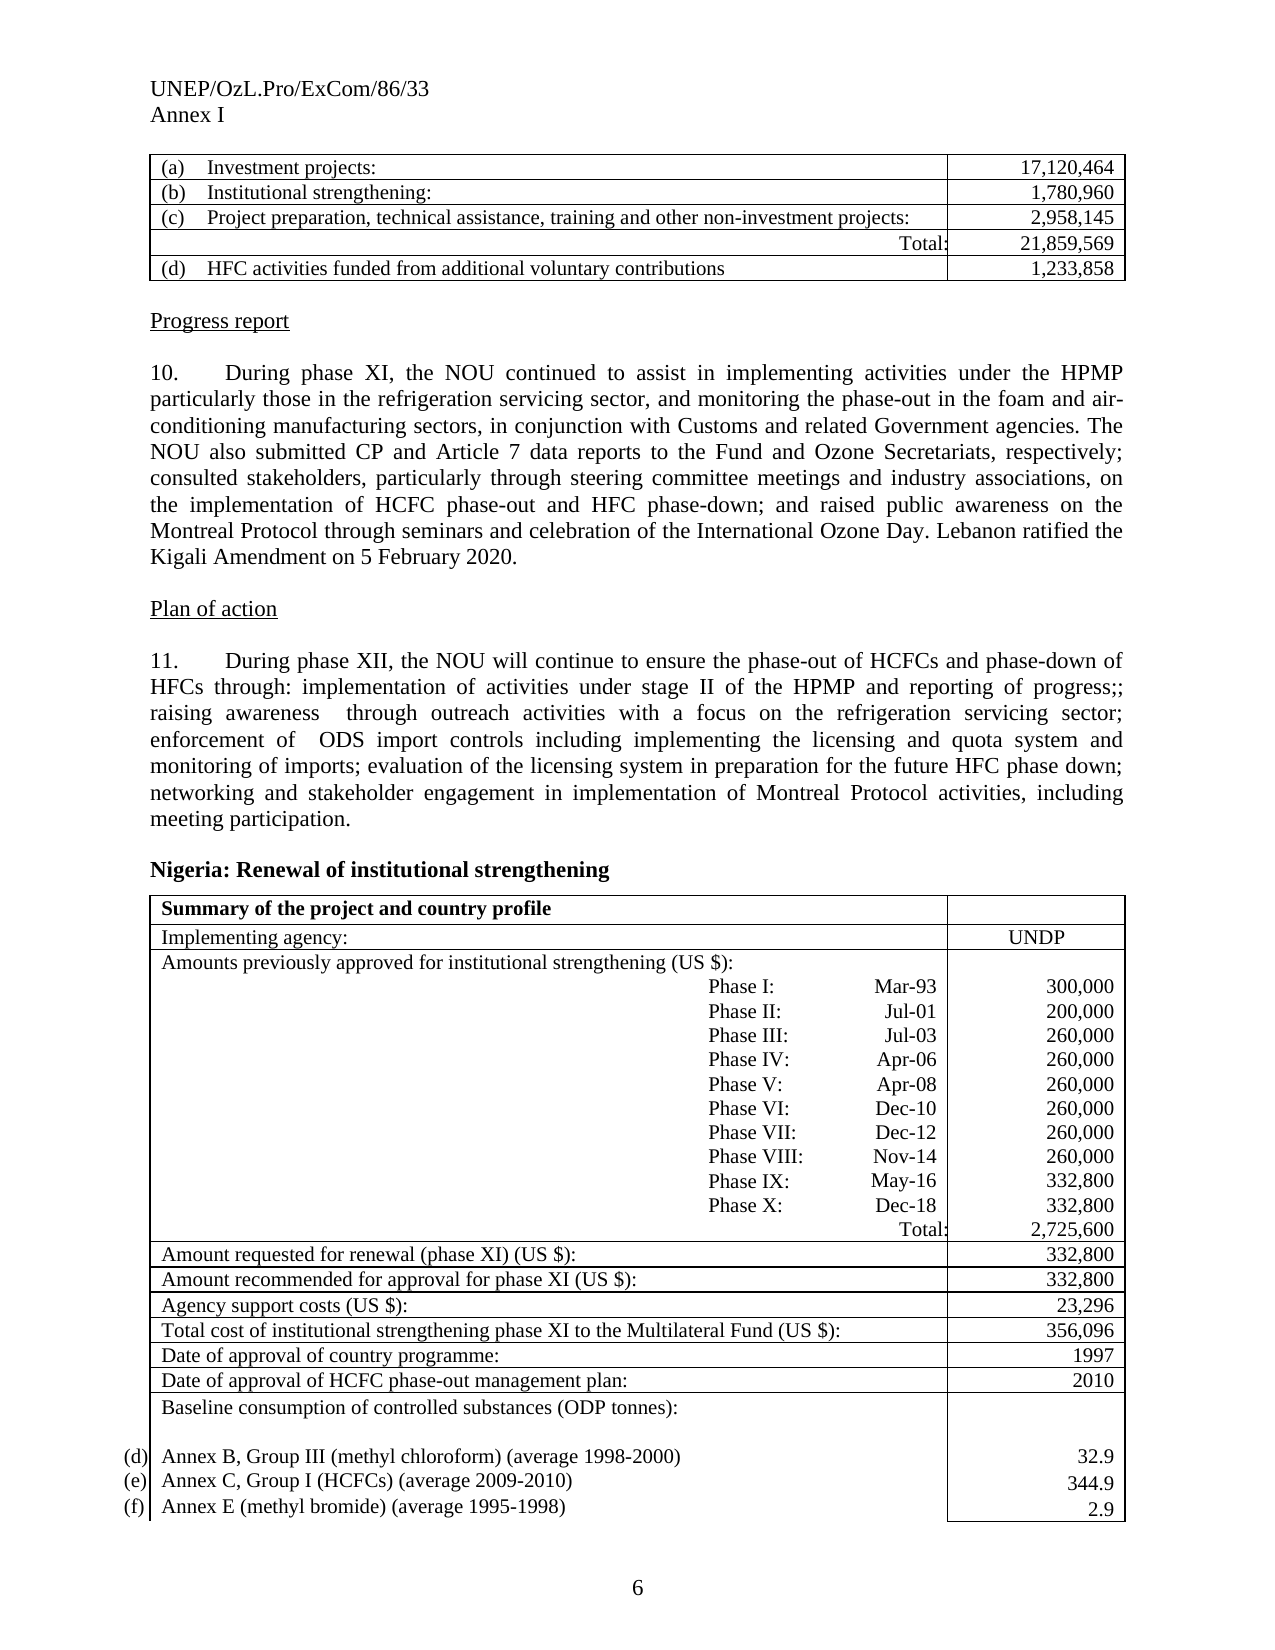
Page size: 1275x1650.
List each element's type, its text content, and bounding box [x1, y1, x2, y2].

table_cell Phase III: [151, 1023, 814, 1047]
table_cell [948, 950, 1124, 974]
table_cell Mar-93 [815, 974, 947, 998]
table_cell 332,800 [948, 1268, 1124, 1291]
subtitle During phase XII, the NOU will continue to ensure the phase-out of HCFCs and phase-down of HFCs through: implementation of activities under stage II of the HPMP and reporting of progress;; raising awareness through outreach activities with a focus on the refrigeration servicing sector; enforcement of ODS import controls including implementing the licensing and quota system and monitoring of imports; evaluation of the licensing system in preparation for the future HFC phase down; networking and stakeholder engagement in implementation of Montreal Protocol activities, including meeting participation. [150, 647, 1125, 831]
table_cell 32.9 [948, 1444, 1124, 1468]
table_cell 332,800 [948, 1169, 1124, 1193]
table_cell 260,000 [948, 1071, 1124, 1096]
table_cell 260,000 [948, 1047, 1124, 1071]
table_cell Amounts previously approved for institutional strengthening (US $): [151, 950, 947, 974]
table_cell 260,000 [948, 1120, 1124, 1144]
table_cell 332,800 [948, 1193, 1124, 1217]
subtitle During phase XI, the NOU continued to assist in implementing activities under the HPMP particularly those in the refrigeration servicing sector, and monitoring the phase-out in the foam and air-conditioning manufacturing sectors, in conjunction with Customs and related Government agencies. The NOU also submitted CP and Article 7 data reports to the Fund and Ozone Secretariats, respectively; consulted stakeholders, particularly through steering committee meetings and industry associations, on the implementation of HCFC phase-out and HFC phase-down; and raised public awareness on the Montreal Protocol through seminars and celebration of the International Ozone Day. Lebanon ratified the Kigali Amendment on 5 February 2020. [150, 359, 1125, 570]
table_cell 23,296 [948, 1293, 1124, 1317]
text Plan of action [150, 595, 1125, 621]
table_cell Amount requested for renewal (phase XI) (US $): [151, 1242, 947, 1266]
table_cell 2010 [948, 1368, 1124, 1392]
table_cell Total cost of institutional strengthening phase XI to the Multilateral Fund (US $): [151, 1318, 947, 1342]
table_cell (c) [151, 205, 207, 229]
table_cell (e) Annex C, Group I (HCFCs) (average 2009-2010) [151, 1468, 947, 1494]
table_cell Phase X: [151, 1193, 814, 1217]
table_cell (b) [151, 180, 207, 204]
table_cell Phase IX: [151, 1169, 814, 1193]
table_cell Phase VIII: [151, 1144, 814, 1168]
table_cell 344.9 [948, 1468, 1124, 1494]
table_cell Institutional strengthening: [207, 180, 947, 204]
table_cell Amount recommended for approval for phase XI (US $): [151, 1268, 947, 1291]
table_cell Apr-06 [815, 1047, 947, 1071]
table_cell Date of approval of country programme: [151, 1343, 947, 1367]
table_cell 332,800 [948, 1242, 1124, 1266]
table_header [948, 896, 1124, 924]
table_cell Phase II: [151, 999, 814, 1023]
table_cell HFC activities funded from additional voluntary contributions [207, 256, 947, 279]
table_header Summary of the project and country profile [151, 896, 947, 924]
table_cell Date of approval of HCFC phase-out management plan: [151, 1368, 947, 1392]
table_cell Jul-03 [815, 1023, 947, 1047]
table_cell (d) [151, 256, 207, 279]
table_cell Phase IV: [151, 1047, 814, 1071]
table_cell Dec-18 [815, 1193, 947, 1217]
table_cell Phase V: [151, 1071, 814, 1096]
table_cell 17,120,464 [948, 155, 1124, 179]
table_cell Total: [151, 230, 947, 254]
table_cell Investment projects: [207, 155, 947, 179]
table_cell 1,233,858 [948, 256, 1124, 279]
table_cell Dec-10 [815, 1096, 947, 1120]
table_cell Apr-08 [815, 1071, 947, 1096]
table_cell 356,096 [948, 1318, 1124, 1342]
table_cell (f) Annex E (methyl bromide) (average 1995-1998) [151, 1495, 947, 1521]
table_cell UNDP [948, 925, 1124, 949]
table_cell Phase VI: [151, 1096, 814, 1120]
table_cell 200,000 [948, 999, 1124, 1023]
table_cell (a) [151, 155, 207, 179]
table_cell [948, 1393, 1124, 1444]
table_cell May-16 [815, 1169, 947, 1193]
table_cell Jul-01 [815, 999, 947, 1023]
table_cell Agency support costs (US $): [151, 1293, 947, 1317]
table_cell 260,000 [948, 1023, 1124, 1047]
text Nigeria: Renewal of institutional strengthening [150, 856, 1125, 883]
table_cell 260,000 [948, 1096, 1124, 1120]
table_cell (d) Annex B, Group III (methyl chloroform) (average 1998-2000) [151, 1444, 947, 1468]
table_cell 260,000 [948, 1144, 1124, 1168]
table_cell Dec-12 [815, 1120, 947, 1144]
table_cell 2.9 [948, 1495, 1124, 1521]
text Progress report [150, 307, 1125, 333]
table_cell Nov-14 [815, 1144, 947, 1168]
table_cell Total: [151, 1217, 947, 1241]
table_cell 2,958,145 [948, 205, 1124, 229]
table_cell Phase VII: [151, 1120, 814, 1144]
table_cell 21,859,569 [948, 230, 1124, 254]
table_cell 1,780,960 [948, 180, 1124, 204]
table_cell Implementing agency: [151, 925, 947, 949]
table_cell 300,000 [948, 974, 1124, 998]
table_cell 2,725,600 [948, 1217, 1124, 1241]
table_cell 1997 [948, 1343, 1124, 1367]
table_cell Baseline consumption of controlled substances (ODP tonnes): [151, 1393, 947, 1444]
table_cell Phase I: [151, 974, 814, 998]
table_cell Project preparation, technical assistance, training and other non-investment projects: [207, 205, 947, 229]
